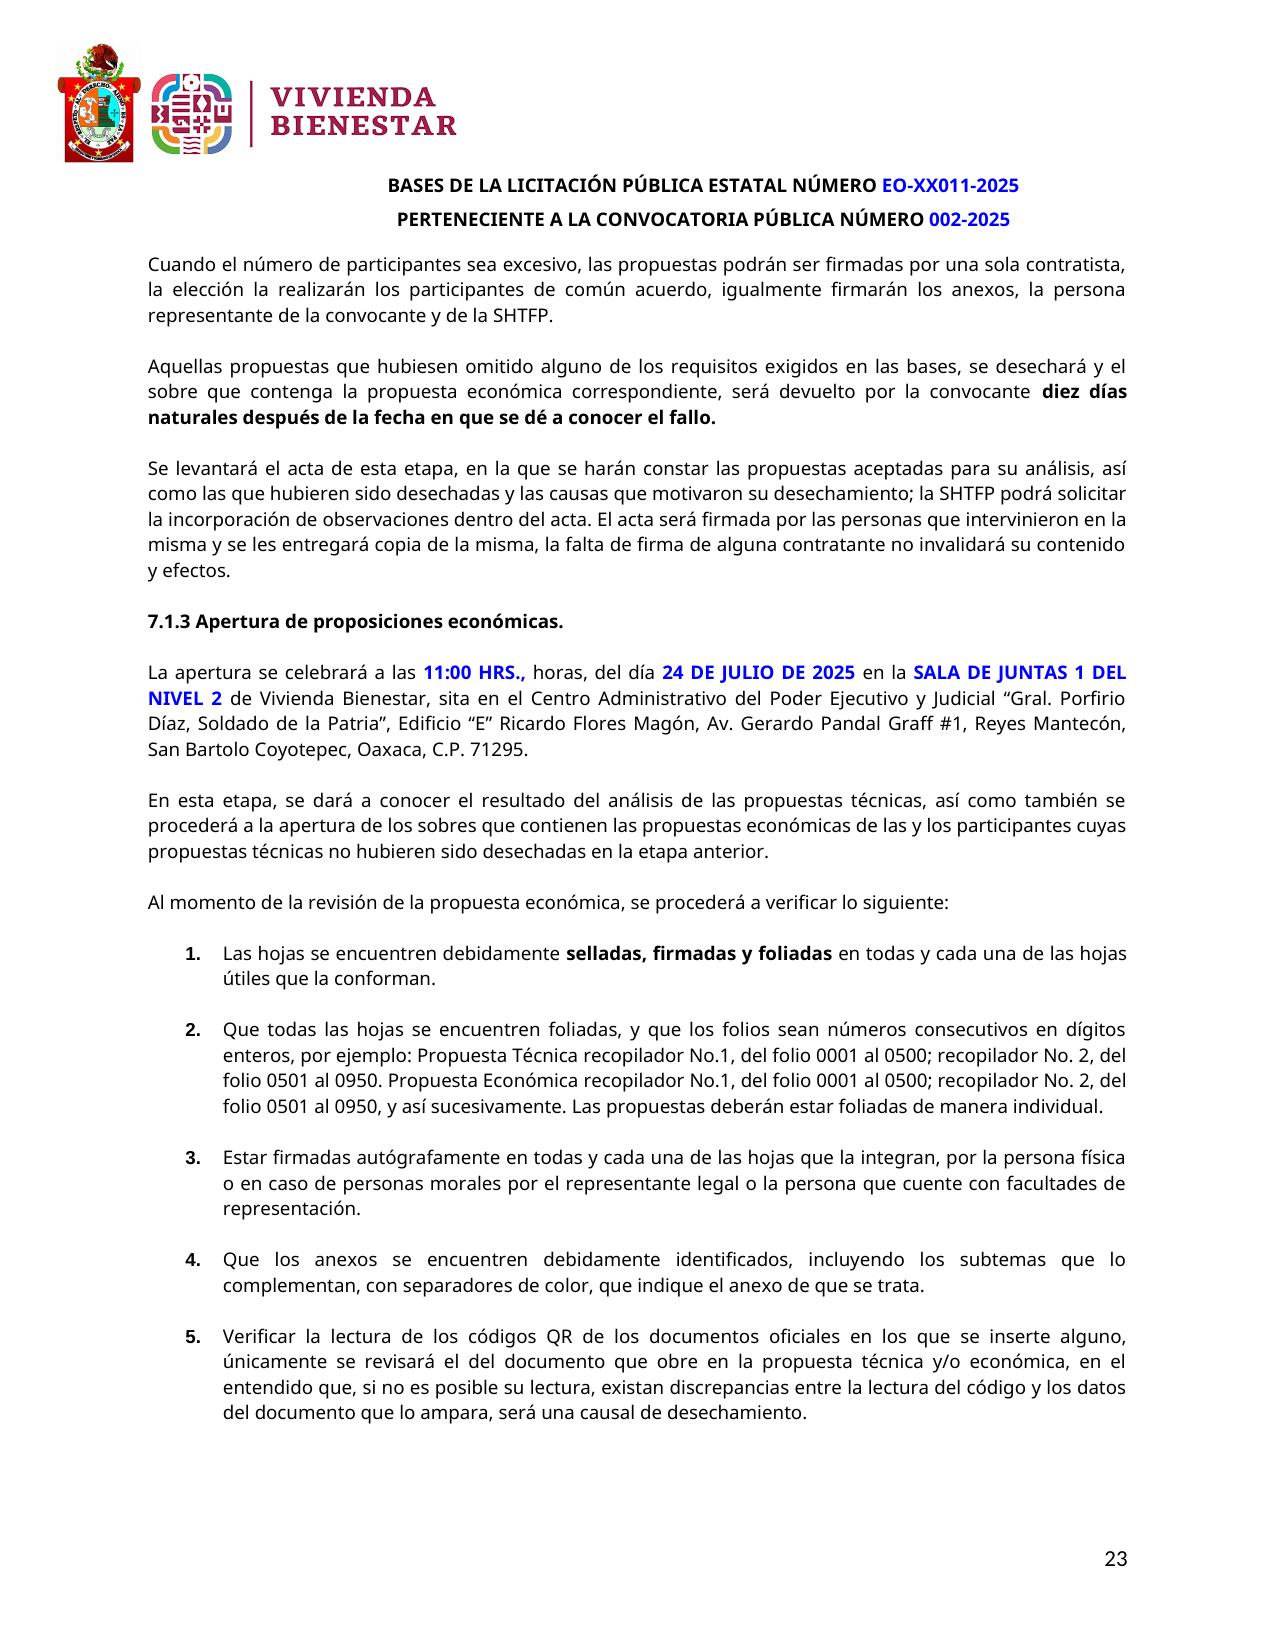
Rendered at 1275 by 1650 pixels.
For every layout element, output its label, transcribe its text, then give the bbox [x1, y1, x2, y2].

picture [55, 42, 143, 165]
list Verificar la lectura de los códigos QR de los documentos oficiales en los que se inserte alguno, únicamente se revisará el del documento que obre en la propuesta técnica y/o económica, en el entendido que, si no es posible su lectura, existan discrepancias entre la lectura del código y los datos del documento que lo ampara, será una causal de desechamiento. [185, 1323, 1127, 1425]
text Al momento de la revisión de la propuesta económica, se procederá a verificar lo siguiente: [148, 889, 1127, 914]
text Cuando el número de participantes sea excesivo, las propuestas podrán ser firmadas por una sola contratista, la elección la realizarán los participantes de común acuerdo, igualmente firmarán los anexos, la persona representante de la convocante y de la SHTFP. [148, 251, 1127, 328]
list Que los anexos se encuentren debidamente identificados, incluyendo los subtemas que lo complementan, con separadores de color, que indique el anexo de que se trata. [185, 1246, 1127, 1297]
text Se levantará el acta de esta etapa, en la que se harán constar las propuestas aceptadas para su análisis, así como las que hubieren sido desechadas y las causas que motivaron su desechamiento; la SHTFP podrá solicitar la incorporación de observaciones dentro del acta. El acta será firmada por las personas que intervinieron en la misma y se les entregará copia de la misma, la falta de firma de alguna contratante no invalidará su contenido y efectos. [148, 455, 1127, 583]
list Que todas las hojas se encuentren foliadas, y que los folios sean números consecutivos en dígitos enteros, por ejemplo: Propuesta Técnica recopilador No.1, del folio 0001 al 0500; recopilador No. 2, del folio 0501 al 0950. Propuesta Económica recopilador No.1, del folio 0001 al 0500; recopilador No. 2, del folio 0501 al 0950, y así sucesivamente. Las propuestas deberán estar foliadas de manera individual. [185, 1017, 1127, 1119]
picture [147, 66, 473, 163]
text 7.1.3 Apertura de proposiciones económicas. [148, 608, 1127, 634]
list Las hojas se encuentren debidamente selladas, firmadas y foliadas en todas y cada una de las hojas útiles que la conforman. [185, 940, 1127, 991]
list Estar firmadas autógrafamente en todas y cada una de las hojas que la integran, por la persona física o en caso de personas morales por el representante legal o la persona que cuente con facultades de representación. [185, 1144, 1127, 1221]
text En esta etapa, se dará a conocer el resultado del análisis de las propuestas técnicas, así como también se procederá a la apertura de los sobres que contienen las propuestas económicas de las y los participantes cuyas propuestas técnicas no hubieren sido desechadas en la etapa anterior. [148, 787, 1127, 863]
text La apertura se celebrará a las 11:00 HRS., horas, del día 24 DE JULIO DE 2025 en la SALA DE JUNTAS 1 DEL NIVEL 2 de Vivienda Bienestar, sita en el Centro Administrativo del Poder Ejecutivo y Judicial “Gral. Porfirio Díaz, Soldado de la Patria”, Edificio “E” Ricardo Flores Magón, Av. Gerardo Pandal Graff #1, Reyes Mantecón, San Bartolo Coyotepec, Oaxaca, C.P. 71295. [148, 659, 1127, 761]
text Aquellas propuestas que hubiesen omitido alguno de los requisitos exigidos en las bases, se desechará y el sobre que contenga la propuesta económica correspondiente, será devuelto por la convocante diez días naturales después de la fecha en que se dé a conocer el fallo. [148, 353, 1127, 430]
